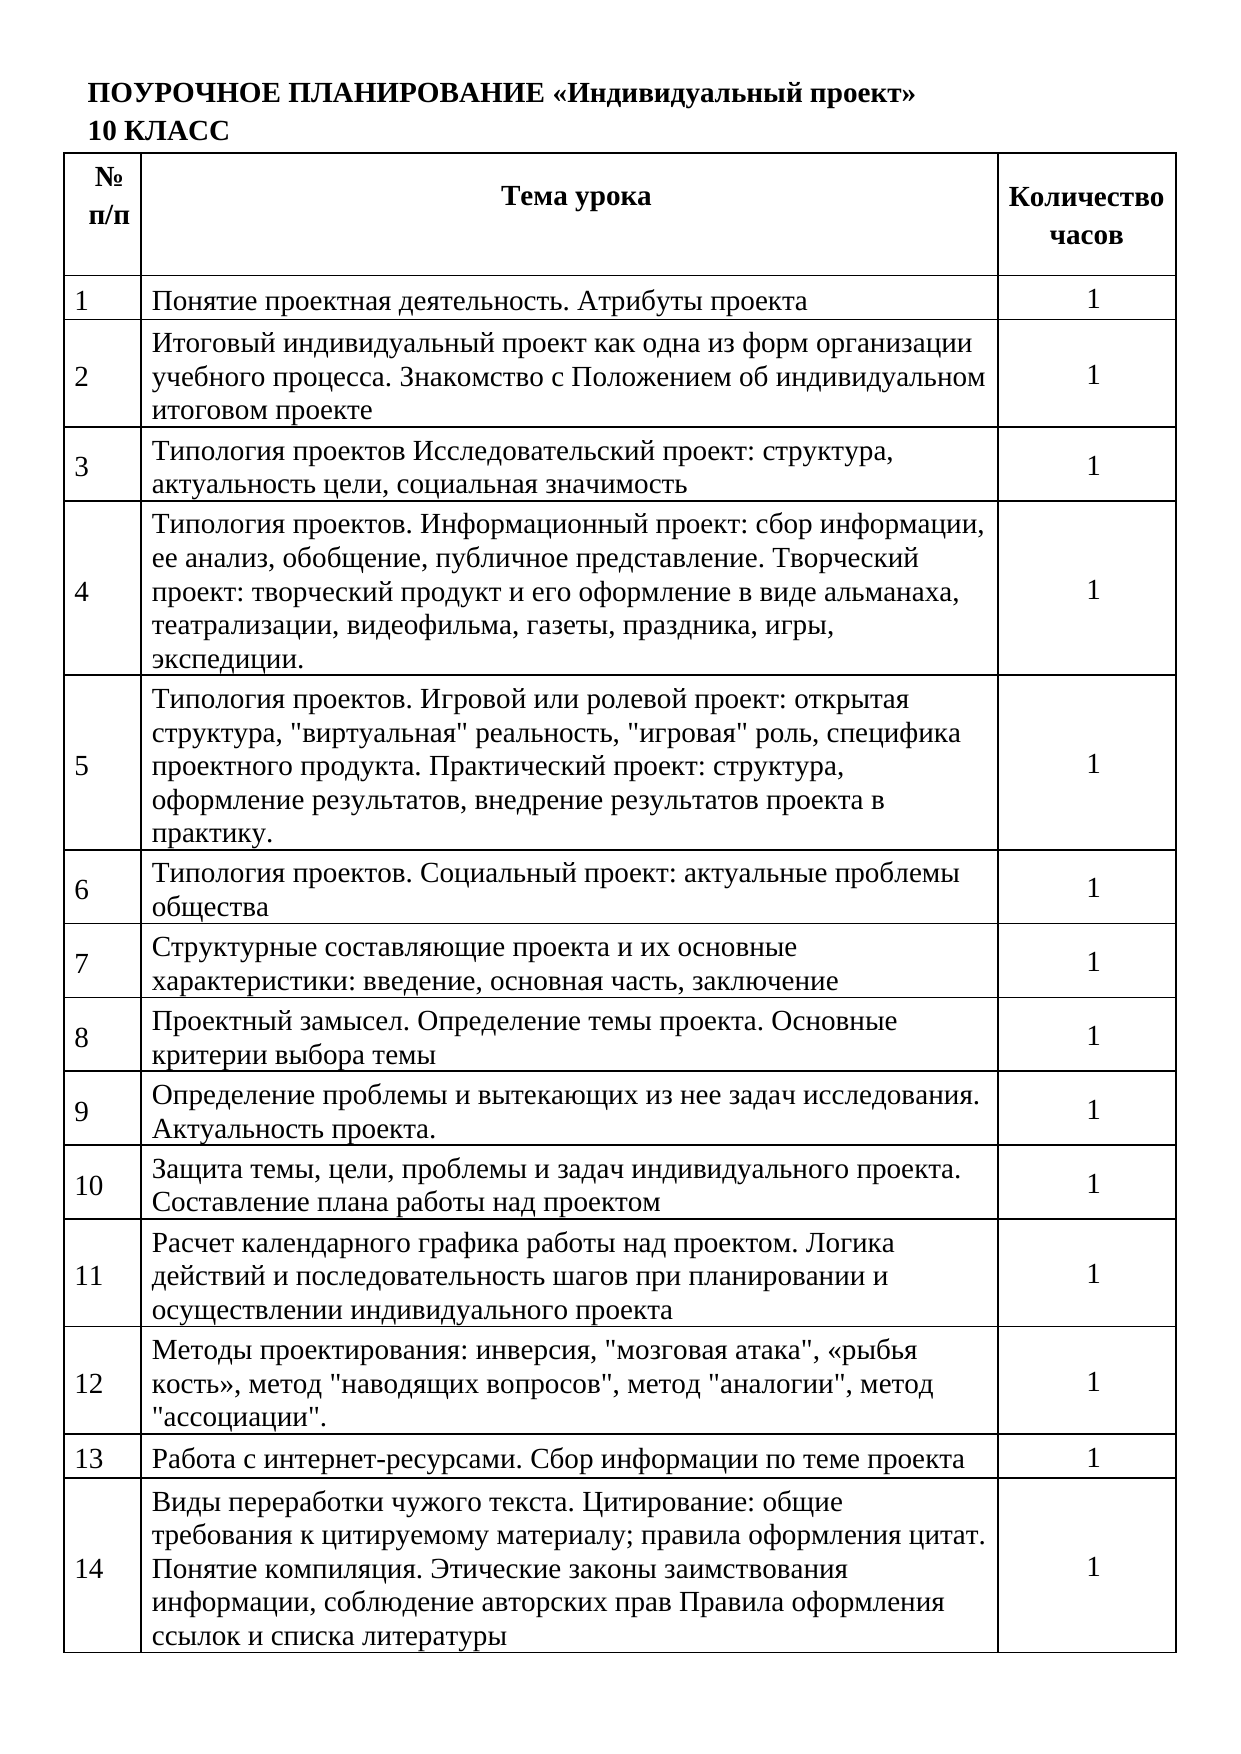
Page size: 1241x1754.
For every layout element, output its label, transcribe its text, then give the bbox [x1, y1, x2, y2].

table_cell Типология проектов Исследовательский проект: структура, актуальность цели, социальная значимость [142, 428, 997, 500]
table_header Тема урока [142, 154, 997, 274]
table_cell 1 [999, 428, 1175, 500]
table_cell 1 [65, 276, 140, 319]
table_cell 8 [65, 998, 140, 1070]
table_cell 1 [999, 1072, 1175, 1144]
table_cell 1 [999, 924, 1175, 997]
table_cell Работа с интернет-ресурсами. Сбор информации по теме проекта [142, 1435, 997, 1477]
table_cell Виды переработки чужого текста. Цитирование: общие требования к цитируемому материалу; правила оформления цитат. Понятие компиляция. Этические законы заимствования информации, соблюдение авторских прав Правила оформления ссылок и списка литературы [142, 1479, 997, 1652]
table_header № п/п [65, 154, 140, 274]
table_cell 11 [65, 1220, 140, 1326]
table_cell 1 [999, 676, 1175, 849]
table_cell Понятие проектная деятельность. Атрибуты проекта [142, 276, 997, 319]
table_cell 1 [999, 276, 1175, 319]
table_cell Структурные составляющие проекта и их основные характеристики: введение, основная часть, заключение [142, 924, 997, 997]
table_cell 7 [65, 924, 140, 997]
table_cell Типология проектов. Социальный проект: актуальные проблемы общества [142, 851, 997, 923]
text ПОУРОЧНОЕ ПЛАНИРОВАНИЕ «Индивидуальный проект» [87, 75, 1165, 108]
table_cell 2 [65, 320, 140, 426]
table_cell Определение проблемы и вытекающих из нее задач исследования. Актуальность проекта. [142, 1072, 997, 1144]
table_cell Методы проектирования: инверсия, "мозговая атака", «рыбья кость», метод "наводящих вопросов", метод "аналогии", метод "ассоциации". [142, 1327, 997, 1433]
table_cell 12 [65, 1327, 140, 1433]
table_cell 1 [999, 998, 1175, 1070]
table_cell 6 [65, 851, 140, 923]
table_cell 14 [65, 1479, 140, 1652]
table_cell 1 [999, 320, 1175, 426]
table_cell Типология проектов. Игровой или ролевой проект: открытая структура, "виртуальная" реальность, "игровая" роль, специфика проектного продукта. Практический проект: структура, оформление результатов, внедрение результатов проекта в практику. [142, 676, 997, 849]
table_cell 4 [65, 502, 140, 674]
text 10 КЛАСС [87, 113, 1165, 147]
table_cell Расчет календарного графика работы над проектом. Логика действий и последовательность шагов при планировании и осуществлении индивидуального проекта [142, 1220, 997, 1326]
table_cell Типология проектов. Информационный проект: сбор информации, ее анализ, обобщение, публичное представление. Творческий проект: творческий продукт и его оформление в виде альманаха, театрализации, видеофильма, газеты, праздника, игры, экспедиции. [142, 502, 997, 674]
table_cell 9 [65, 1072, 140, 1144]
table_cell 5 [65, 676, 140, 849]
table_cell 1 [999, 1220, 1175, 1326]
table_cell Защита темы, цели, проблемы и задач индивидуального проекта. Составление плана работы над проектом [142, 1146, 997, 1218]
table_cell Проектный замысел. Определение темы проекта. Основные критерии выбора темы [142, 998, 997, 1070]
table_cell 1 [999, 851, 1175, 923]
table_cell 10 [65, 1146, 140, 1218]
table_cell 1 [999, 502, 1175, 674]
table_cell 1 [999, 1479, 1175, 1652]
table_cell 1 [999, 1146, 1175, 1218]
table_cell 1 [999, 1435, 1175, 1477]
table_cell 13 [65, 1435, 140, 1477]
table_cell Итоговый индивидуальный проект как одна из форм организации учебного процесса. Знакомство с Положением об индивидуальном итоговом проекте [142, 320, 997, 426]
table_cell 1 [999, 1327, 1175, 1433]
table_cell 3 [65, 428, 140, 500]
table_header Количество часов [999, 154, 1175, 274]
